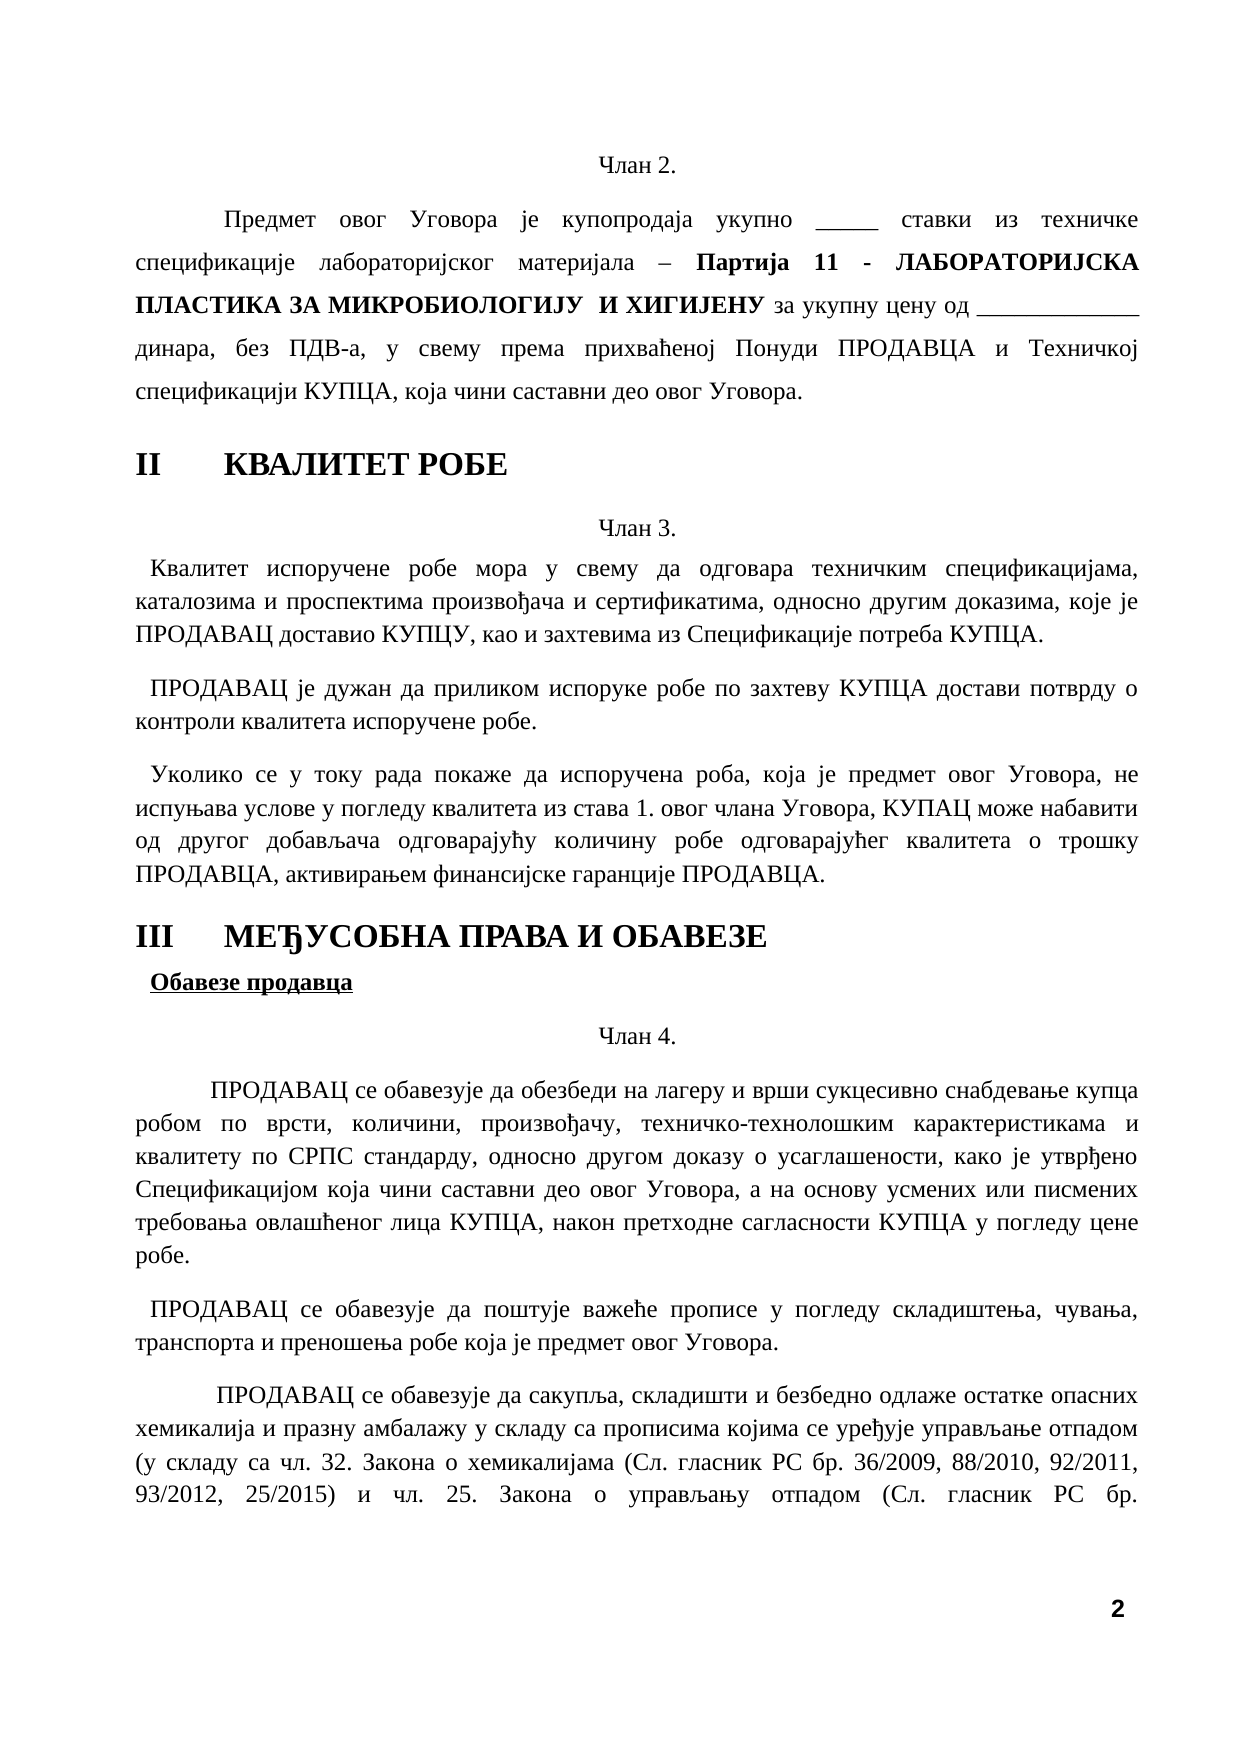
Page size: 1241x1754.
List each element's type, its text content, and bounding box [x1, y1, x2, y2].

text Уколико се у току рада покаже да испоручена роба, која је предмет овог Уговора, не испуњава услове у погледу квалитета из става 1. овог члана Уговора, КУПАЦ може набавити од другог добављача одговарајућу количину робе одговарајућег квалитета о трошку ПРОДАВЦА, активирањем финансијске гаранције ПРОДАВЦА. [135, 759, 1139, 887]
text III МЕЂУСОБНА ПРАВА И ОБАВЕЗЕ [135, 917, 1139, 955]
text Предмет овог Уговора је купопродаја укупно _____ ставки из техничке спецификације лабораторијског материјала – Партија 11 - ЛАБОРАТОРИЈСКА ПЛАСТИКА ЗА МИКРОБИОЛОГИЈУ И ХИГИЈЕНУ за укупну цену од _____________ динара, без ПДВ-а, у свему према прихваћеној Понуди ПРОДАВЦА и Техничкој спецификацији КУПЦА, која чини саставни део овог Уговора. [135, 204, 1139, 405]
text II КВАЛИТЕТ РОБЕ [135, 444, 1139, 483]
text Члан 2. [135, 150, 1139, 179]
text Члан 4. [135, 1021, 1139, 1049]
text Члан 3. [135, 513, 1139, 542]
text Обавезе продавца [135, 967, 1139, 996]
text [135, 1381, 1139, 1508]
text ПРОДАВАЦ се обавезује да поштује важеће прописе у погледу складиштења, чувања, транспорта и преношења робе која је предмет овог Уговора. [135, 1294, 1139, 1355]
text ПРОДАВАЦ је дужан да приликом испоруке робе по захтеву КУПЦА достави потврду о контроли квалитета испоручене робе. [135, 673, 1139, 734]
text ПРОДАВАЦ се обавезује да обезбеди на лагеру и врши сукцесивно снабдевање купца робом по врсти, количини, произвођачу, техничко-технолошким карактеристикама и квалитету по СРПС стандарду, односно другом доказу о усаглашености, како је утврђено Спецификацијом која чини саставни део овог Уговора, а на основу усмених или писмених требовања овлашћеног лица КУПЦА, након претходне сагласности КУПЦА у погледу цене робе. [135, 1075, 1139, 1268]
text Квалитет испоручене робе мора у свему да одговара техничким спецификацијама, каталозима и проспектима произвођача и сертификатима, односно другим доказима, које је ПРОДАВАЦ доставио КУПЦУ, као и захтевима из Спецификације потреба КУПЦА. [135, 553, 1139, 648]
